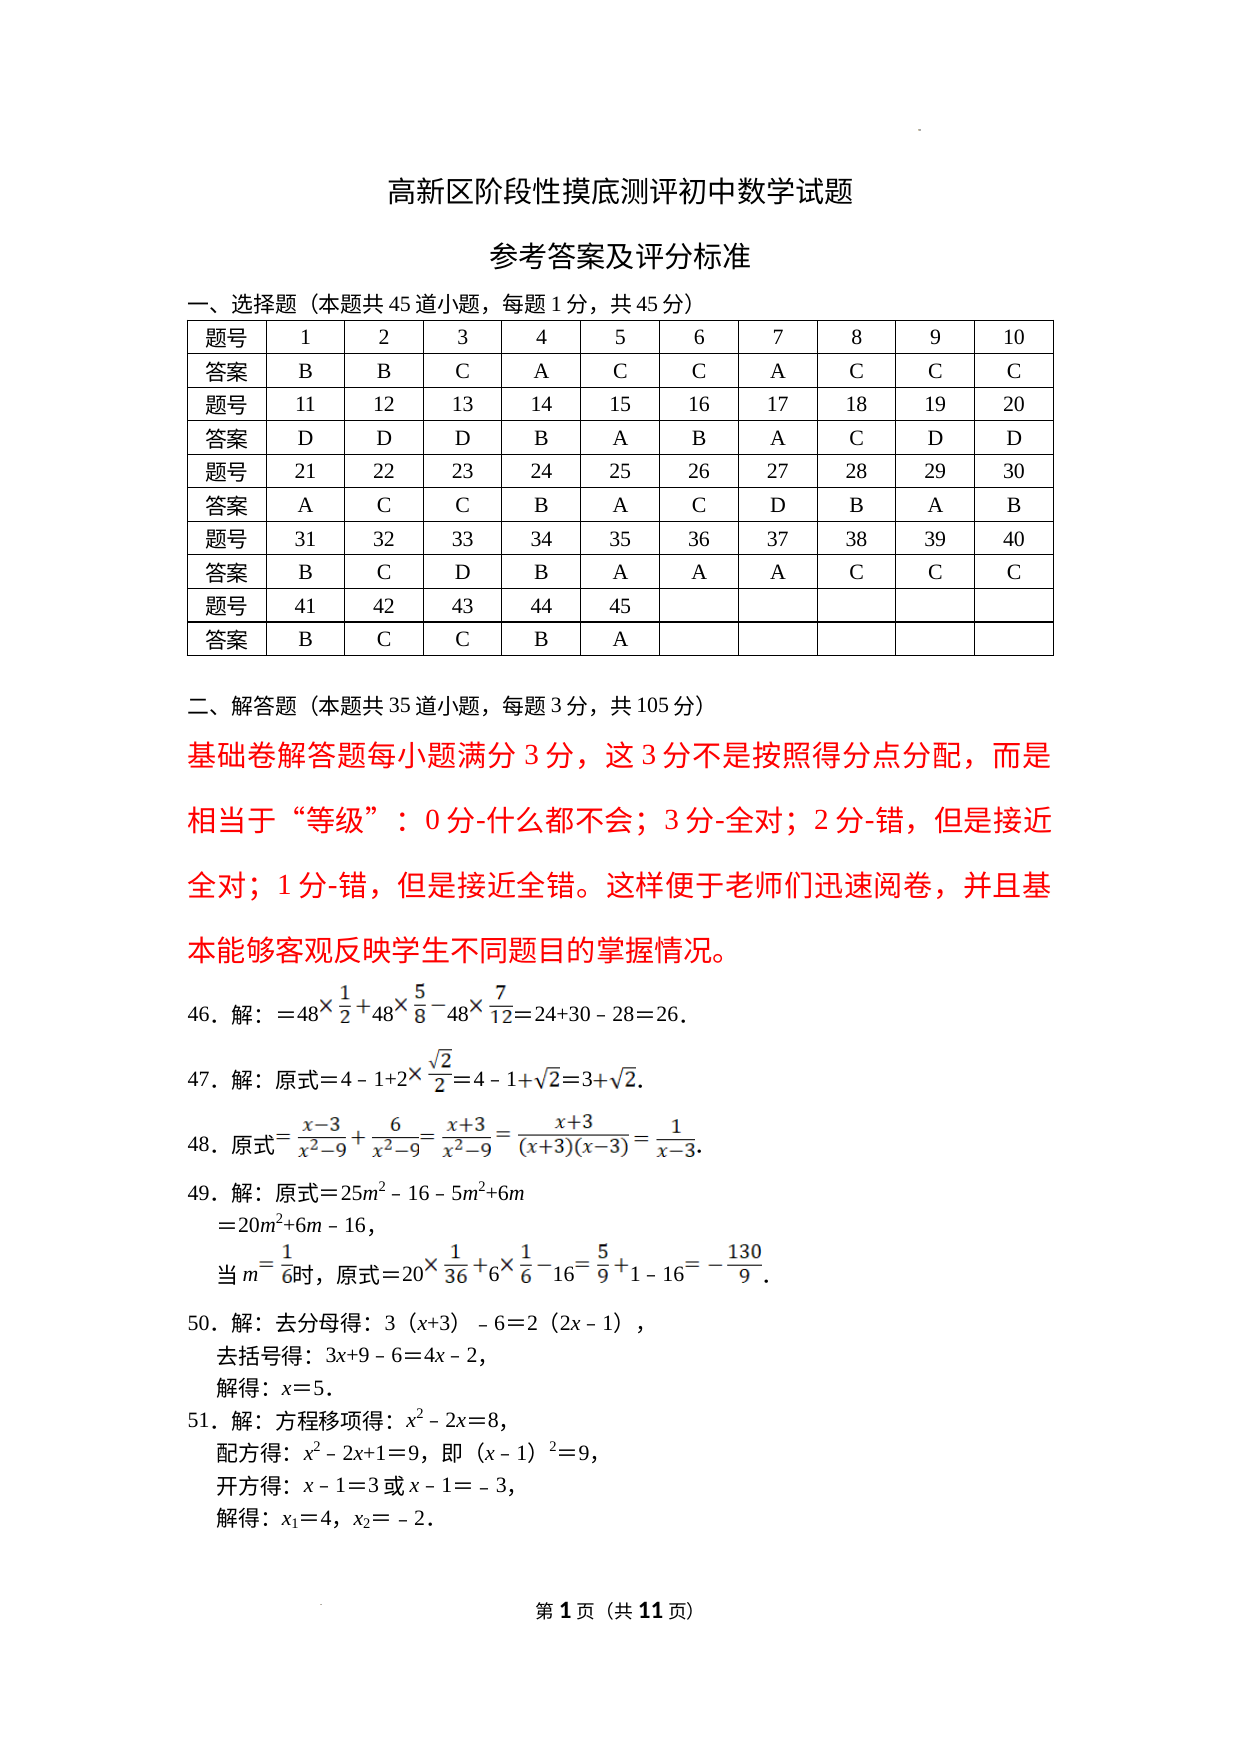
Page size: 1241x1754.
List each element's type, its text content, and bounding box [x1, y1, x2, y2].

table_header 8 [818, 321, 895, 353]
text 46．解：＝484848＝24+30﹣28＝26． [187, 981, 1053, 1046]
table_cell 42 [345, 589, 423, 621]
text 参考答案及评分标准 [187, 222, 1053, 287]
table_cell [739, 623, 817, 655]
table_cell D [345, 421, 423, 454]
table_cell A [581, 488, 659, 521]
table_cell 25 [581, 455, 659, 487]
text 开方得：x﹣1＝3或x﹣1＝﹣3， [216, 1468, 1053, 1501]
picture [592, 1062, 636, 1092]
table_cell D [896, 421, 974, 454]
table_cell [818, 589, 895, 621]
table_cell D [424, 555, 501, 588]
table_cell 31 [267, 522, 344, 554]
picture [393, 980, 447, 1023]
table_cell 20 [975, 388, 1053, 420]
table_cell C [660, 488, 738, 521]
table_header 6 [660, 321, 738, 353]
table_cell D [739, 488, 817, 521]
text 基础卷解答题每小题满分3分，这3分不是按照得分点分配，而是相当于“等级”：0分-什么都不会；3分-全对；2分-错，但是接近全对；1分-错，但是接近全错。这样便于老师们迅速阅卷，并且基本能够客观反映学生不同题目的掌握情况。 [187, 721, 1053, 981]
table_cell 37 [739, 522, 817, 554]
table_cell B [267, 623, 344, 655]
table_cell [896, 589, 974, 621]
table_cell C [424, 623, 501, 655]
table_cell D [267, 421, 344, 454]
picture [423, 1240, 489, 1283]
table_cell 35 [581, 522, 659, 554]
table_cell 12 [345, 388, 423, 420]
table_cell 17 [739, 388, 817, 420]
text 51．解：方程移项得：x2﹣2x＝8， [187, 1403, 1053, 1436]
table_cell C [424, 354, 501, 387]
table_cell 13 [424, 388, 501, 420]
table_cell 答案 [188, 623, 266, 655]
text 高新区阶段性摸底测评初中数学试题 [187, 157, 1053, 222]
picture [633, 1115, 695, 1157]
picture [684, 1240, 762, 1283]
table_cell C [896, 555, 974, 588]
picture [318, 981, 372, 1023]
picture [407, 1045, 452, 1092]
table_cell 27 [739, 455, 817, 487]
table_cell A [267, 488, 344, 521]
picture [499, 1240, 553, 1283]
table_cell A [739, 354, 817, 387]
table_header 5 [581, 321, 659, 353]
table_cell [739, 589, 817, 621]
table_cell 11 [267, 388, 344, 420]
table_cell C [975, 555, 1053, 588]
table_cell 22 [345, 455, 423, 487]
table_cell 45 [581, 589, 659, 621]
table_cell 28 [818, 455, 895, 487]
table_header 题号 [188, 321, 266, 353]
table_cell 18 [818, 388, 895, 420]
table_header 3 [424, 321, 501, 353]
table_cell C [818, 555, 895, 588]
text 配方得：x2﹣2x+1＝9，即（x﹣1）2＝9， [216, 1436, 1053, 1468]
text ＝20m2+6m﹣16， [216, 1208, 1053, 1241]
table_cell 题号 [188, 522, 266, 554]
table_cell 答案 [188, 555, 266, 588]
table_cell C [345, 488, 423, 521]
table_cell 41 [267, 589, 344, 621]
picture [258, 1240, 293, 1283]
table_cell B [502, 488, 580, 521]
table_cell 15 [581, 388, 659, 420]
table_cell [818, 623, 895, 655]
table_cell 36 [660, 522, 738, 554]
table_cell C [818, 421, 895, 454]
text 50．解：去分母得：3（x+3）﹣6＝2（2x﹣1）， [187, 1306, 1053, 1338]
table_cell 16 [660, 388, 738, 420]
text 49．解：原式＝25m2﹣16﹣5m2+6m [187, 1176, 1053, 1208]
picture [495, 1110, 629, 1157]
table_cell C [818, 354, 895, 387]
table_header 1 [267, 321, 344, 353]
table_cell A [739, 421, 817, 454]
table_header 7 [739, 321, 817, 353]
text 解得：x1＝4，x2＝﹣2． [216, 1501, 1053, 1533]
table_cell [896, 623, 974, 655]
table_cell 14 [502, 388, 580, 420]
table_cell C [660, 354, 738, 387]
table_cell A [896, 488, 974, 521]
table_cell [660, 623, 738, 655]
picture [275, 1113, 491, 1157]
table_cell C [896, 354, 974, 387]
table_cell A [581, 623, 659, 655]
table_cell 题号 [188, 388, 266, 420]
table_cell A [739, 555, 817, 588]
table_cell A [660, 555, 738, 588]
table_header 10 [975, 321, 1053, 353]
table_cell 题号 [188, 455, 266, 487]
table_cell 答案 [188, 354, 266, 387]
table_cell 33 [424, 522, 501, 554]
text 解得：x＝5． [216, 1371, 1053, 1403]
table_cell 43 [424, 589, 501, 621]
picture [517, 1062, 560, 1092]
table_cell 19 [896, 388, 974, 420]
table_header 2 [345, 321, 423, 353]
table_header 4 [502, 321, 580, 353]
table_cell C [345, 623, 423, 655]
table_cell [660, 589, 738, 621]
table_cell C [975, 354, 1053, 387]
table_cell B [267, 555, 344, 588]
table_cell B [345, 354, 423, 387]
table_cell A [581, 555, 659, 588]
picture [574, 1240, 630, 1283]
table_cell 30 [975, 455, 1053, 487]
text 二、解答题（本题共35道小题，每题3分，共105分） [187, 688, 1053, 721]
table_cell B [502, 555, 580, 588]
table_cell D [975, 421, 1053, 454]
text 去括号得：3x+9﹣6＝4x﹣2， [216, 1338, 1053, 1371]
table_cell 34 [502, 522, 580, 554]
table_cell 答案 [188, 421, 266, 454]
table_cell 答案 [188, 488, 266, 521]
table_header 9 [896, 321, 974, 353]
table_cell A [581, 421, 659, 454]
table_cell B [267, 354, 344, 387]
table_cell B [818, 488, 895, 521]
table_cell 29 [896, 455, 974, 487]
text 当m时，原式＝206161﹣16． [216, 1241, 1053, 1306]
table_cell 40 [975, 522, 1053, 554]
table_cell 26 [660, 455, 738, 487]
table_cell 38 [818, 522, 895, 554]
table_cell C [345, 555, 423, 588]
table_cell A [502, 354, 580, 387]
table_cell 24 [502, 455, 580, 487]
table_cell B [502, 421, 580, 454]
table_cell C [581, 354, 659, 387]
table_cell D [424, 421, 501, 454]
table_cell [975, 623, 1053, 655]
table_cell B [502, 623, 580, 655]
table_cell 44 [502, 589, 580, 621]
table_cell 题号 [188, 589, 266, 621]
table_cell B [660, 421, 738, 454]
text 一、选择题（本题共45道小题，每题1分，共45分） [187, 287, 1053, 319]
table_cell C [424, 488, 501, 521]
table_cell 32 [345, 522, 423, 554]
text 47．解：原式＝4﹣1+2＝4﹣1＝3． [187, 1046, 1053, 1111]
table_cell [975, 589, 1053, 621]
table_cell 39 [896, 522, 974, 554]
table_cell 21 [267, 455, 344, 487]
table_cell 23 [424, 455, 501, 487]
picture [468, 981, 513, 1023]
table_cell B [975, 488, 1053, 521]
